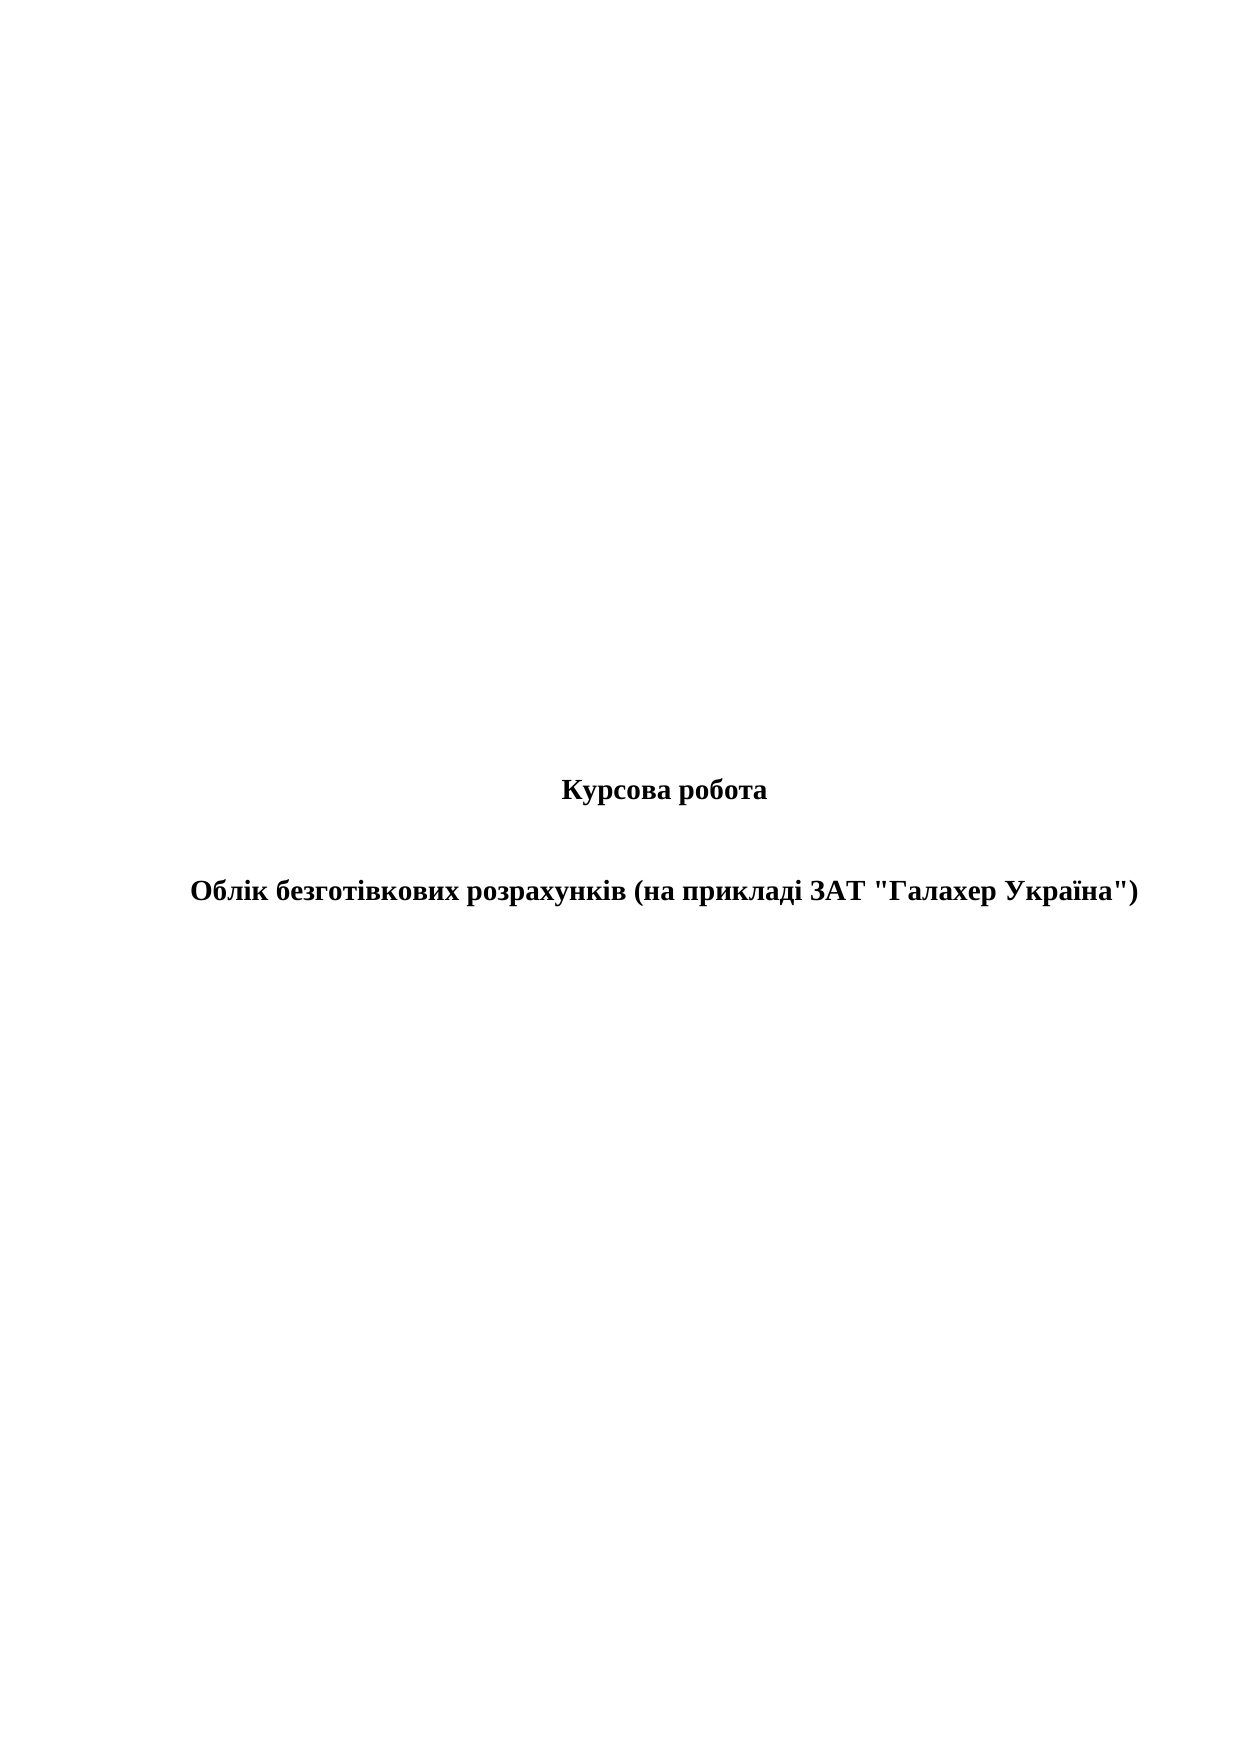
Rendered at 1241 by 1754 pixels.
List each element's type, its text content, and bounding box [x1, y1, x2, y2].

text Курсова робота [177, 772, 1152, 806]
text Облік безготівкових розрахунків (на прикладі ЗАТ "Галахер Україна") [177, 873, 1152, 906]
